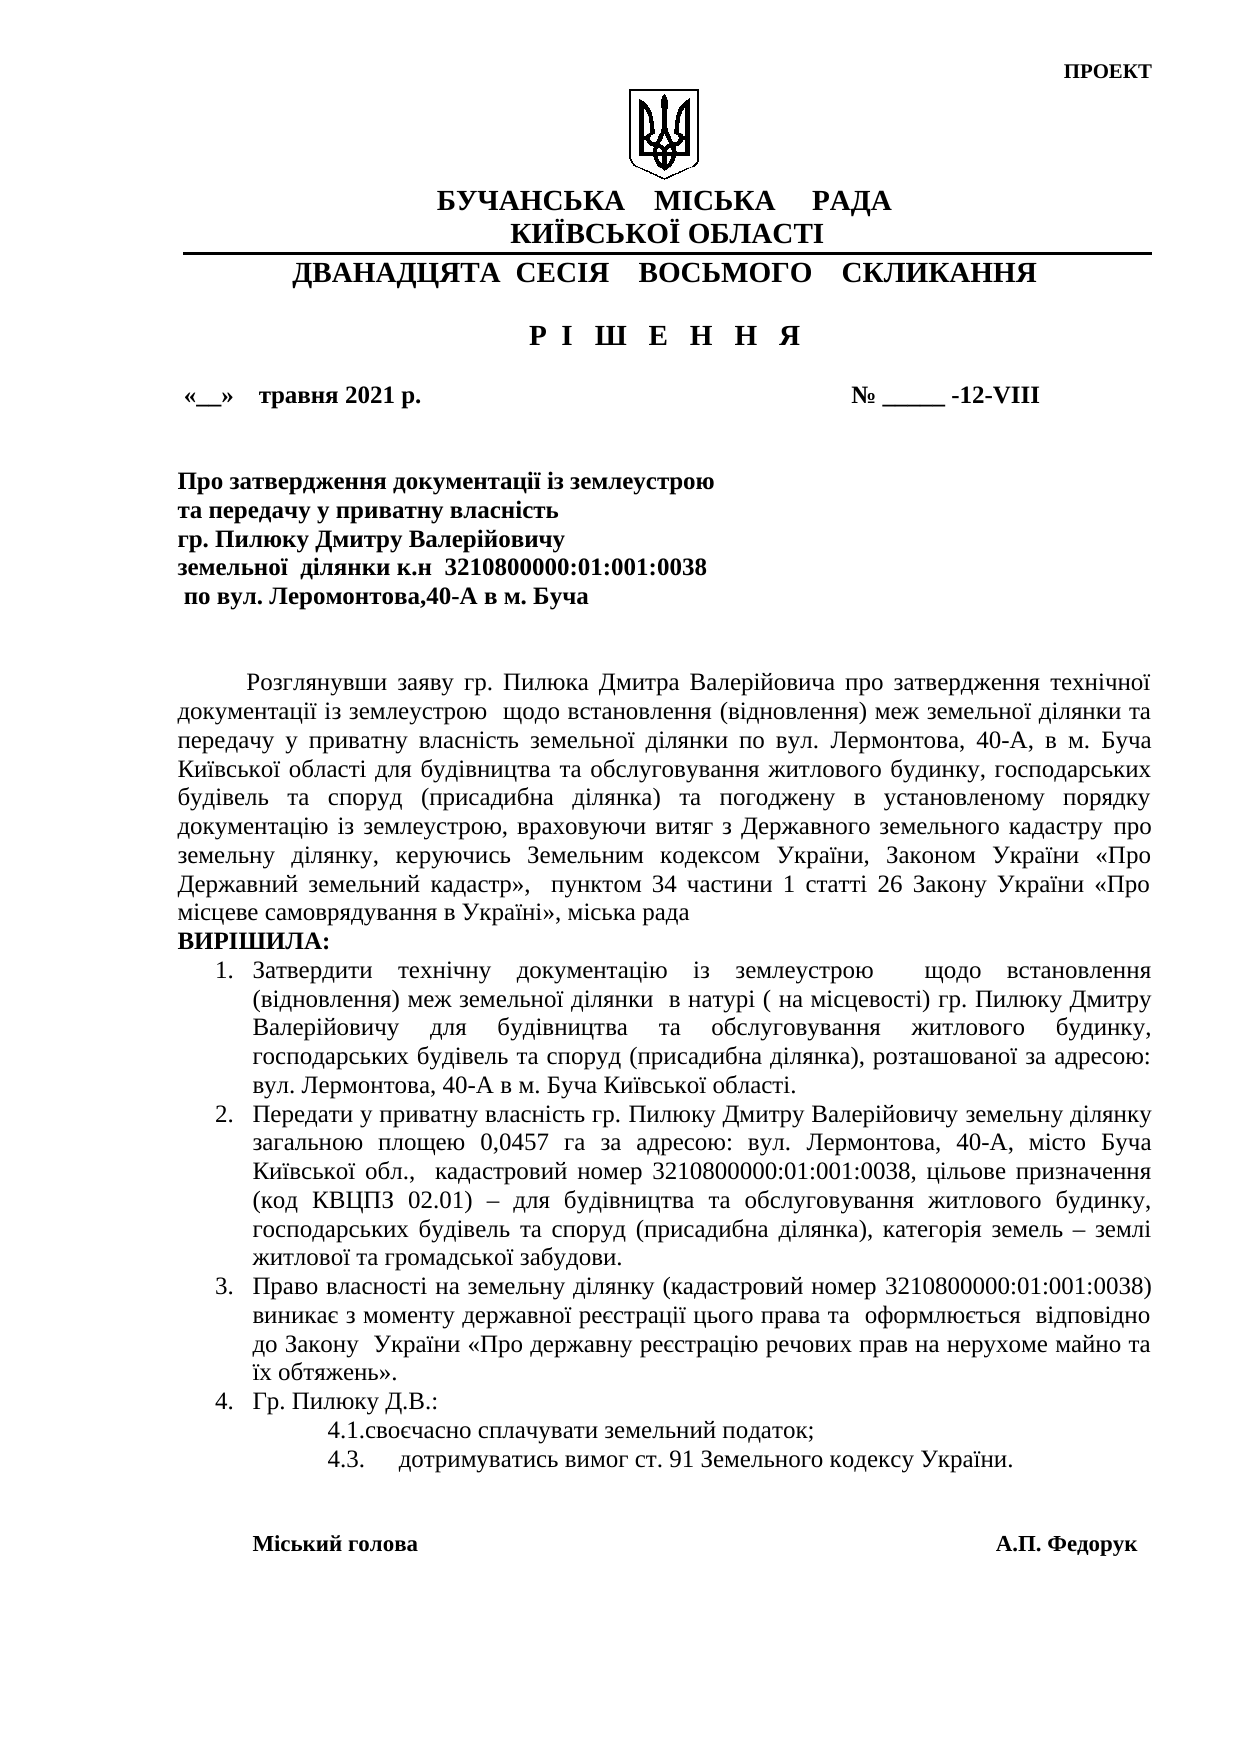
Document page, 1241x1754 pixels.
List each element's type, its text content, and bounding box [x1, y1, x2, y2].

subtitle ПРОЕКТ [177, 59, 1152, 83]
text Розглянувши заяву гр. Пилюка Дмитра Валерійовича про затвердження технічної документації із землеустрою щодо встановлення (відновлення) меж земельної ділянки та передачу у приватну власність земельної ділянки по вул. Лермонтова, 40-А, в м. Буча Київської області для будівництва та обслуговування житлового будинку, господарських будівель та споруд (присадибна ділянка) та погоджену в установленому порядку документацію із землеустрою, враховуючи витяг з Державного земельного кадастру про земельну ділянку, керуючись Земельним кодексом України, Законом України «Про Державний земельний кадастр», пунктом 34 частини 1 статті 26 Закону України «Про місцеве самоврядування в Україні», міська рада [177, 667, 1152, 926]
subtitle КИЇВСЬКОЇ ОБЛАСТІ [183, 217, 1152, 252]
text БУЧАНСЬКА МІСЬКА РАДА [177, 183, 1152, 217]
text земельної ділянки к.н 3210800000:01:001:0038 [177, 552, 1152, 581]
list Гр. Пилюку Д.В.: [215, 1386, 1152, 1415]
text по вул. Леромонтова,40-А в м. Буча [177, 581, 1152, 610]
text ВИРІШИЛА: [177, 926, 1152, 955]
subtitle Р І Ш Е Н Н Я [177, 318, 1152, 351]
list Міський голова А.П. Федорук [252, 1530, 1152, 1556]
list дотримуватись вимог ст. 91 Земельного кодексу України. [327, 1444, 1152, 1472]
list 4.1.своєчасно сплачувати земельний податок; [327, 1415, 1152, 1444]
list Передати у приватну власність гр. Пилюку Дмитру Валерійовичу земельну ділянку загальною площею 0,0457 га за адресою: вул. Лермонтова, 40-А, місто Буча Київської обл., кадастровий номер 3210800000:01:001:0038, цільове призначення (код КВЦПЗ 02.01) – для будівництва та обслуговування житлового будинку, господарських будівель та споруд (присадибна ділянка), категорія земель – землі житлової та громадської забудови. [215, 1099, 1152, 1271]
subtitle «__» травня 2021 р. № _____ -12-VIIІ [177, 380, 1152, 409]
text ДВАНАДЦЯТА СЕСІЯ ВОСЬМОГО СКЛИКАННЯ [177, 255, 1152, 289]
text та передачу у приватну власність [177, 495, 1152, 524]
text гр. Пилюку Дмитру Валерійовичу [177, 524, 1152, 552]
list Право власності на земельну ділянку (кадастровий номер 3210800000:01:001:0038) виникає з моменту державної реєстрації цього права та оформлюється відповідно до Закону України «Про державну реєстрацію речових прав на нерухоме майно та їх обтяжень». [215, 1271, 1152, 1386]
list Затвердити технічну документацію із землеустрою щодо встановлення (відновлення) меж земельної ділянки в натурі ( на місцевості) гр. Пилюку Дмитру Валерійовичу для будівництва та обслуговування житлового будинку, господарських будівель та споруд (присадибна ділянка), розташованої за адресою: вул. Лермонтова, 40-А в м. Буча Київської області. [215, 955, 1152, 1099]
text Про затвердження документації із землеустрою [177, 466, 1152, 495]
